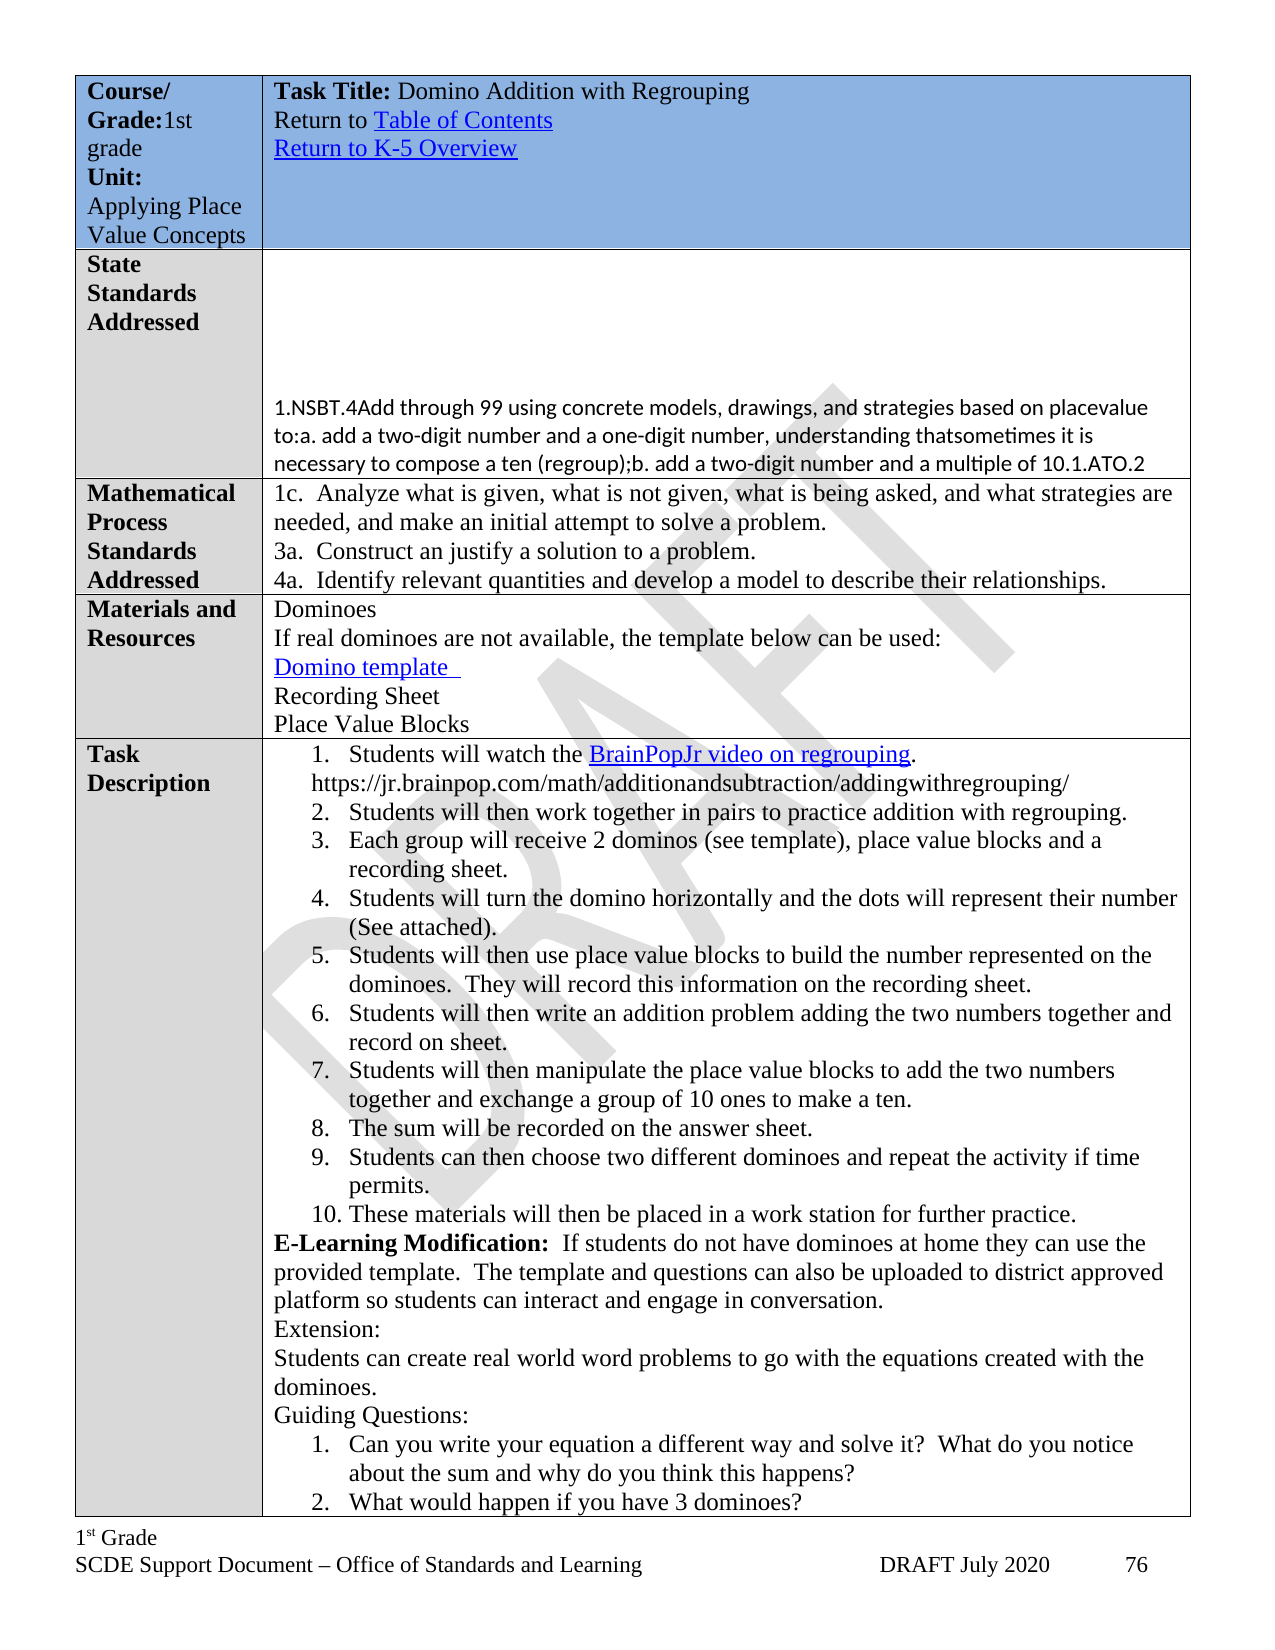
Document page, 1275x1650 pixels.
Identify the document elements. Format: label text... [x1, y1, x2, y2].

table_cell [263, 479, 1190, 593]
table_cell Task Description [76, 739, 262, 1516]
table_header Task Title: Domino Addition with Regrouping Return to Table of Contents Return to K-5 Overview [263, 76, 1190, 248]
table_cell State Standards Addressed [76, 250, 262, 477]
table_header Course/Grade: Unit: Applying Place Value Concepts [76, 76, 262, 248]
table_cell Dominoes If real dominoes are not available, the template below can be used: Domino template Recording Sheet Place Value Blocks [263, 595, 1190, 738]
table_cell Mathematical Process Standards Addressed [76, 479, 262, 593]
table_cell Materials and Resources [76, 595, 262, 738]
